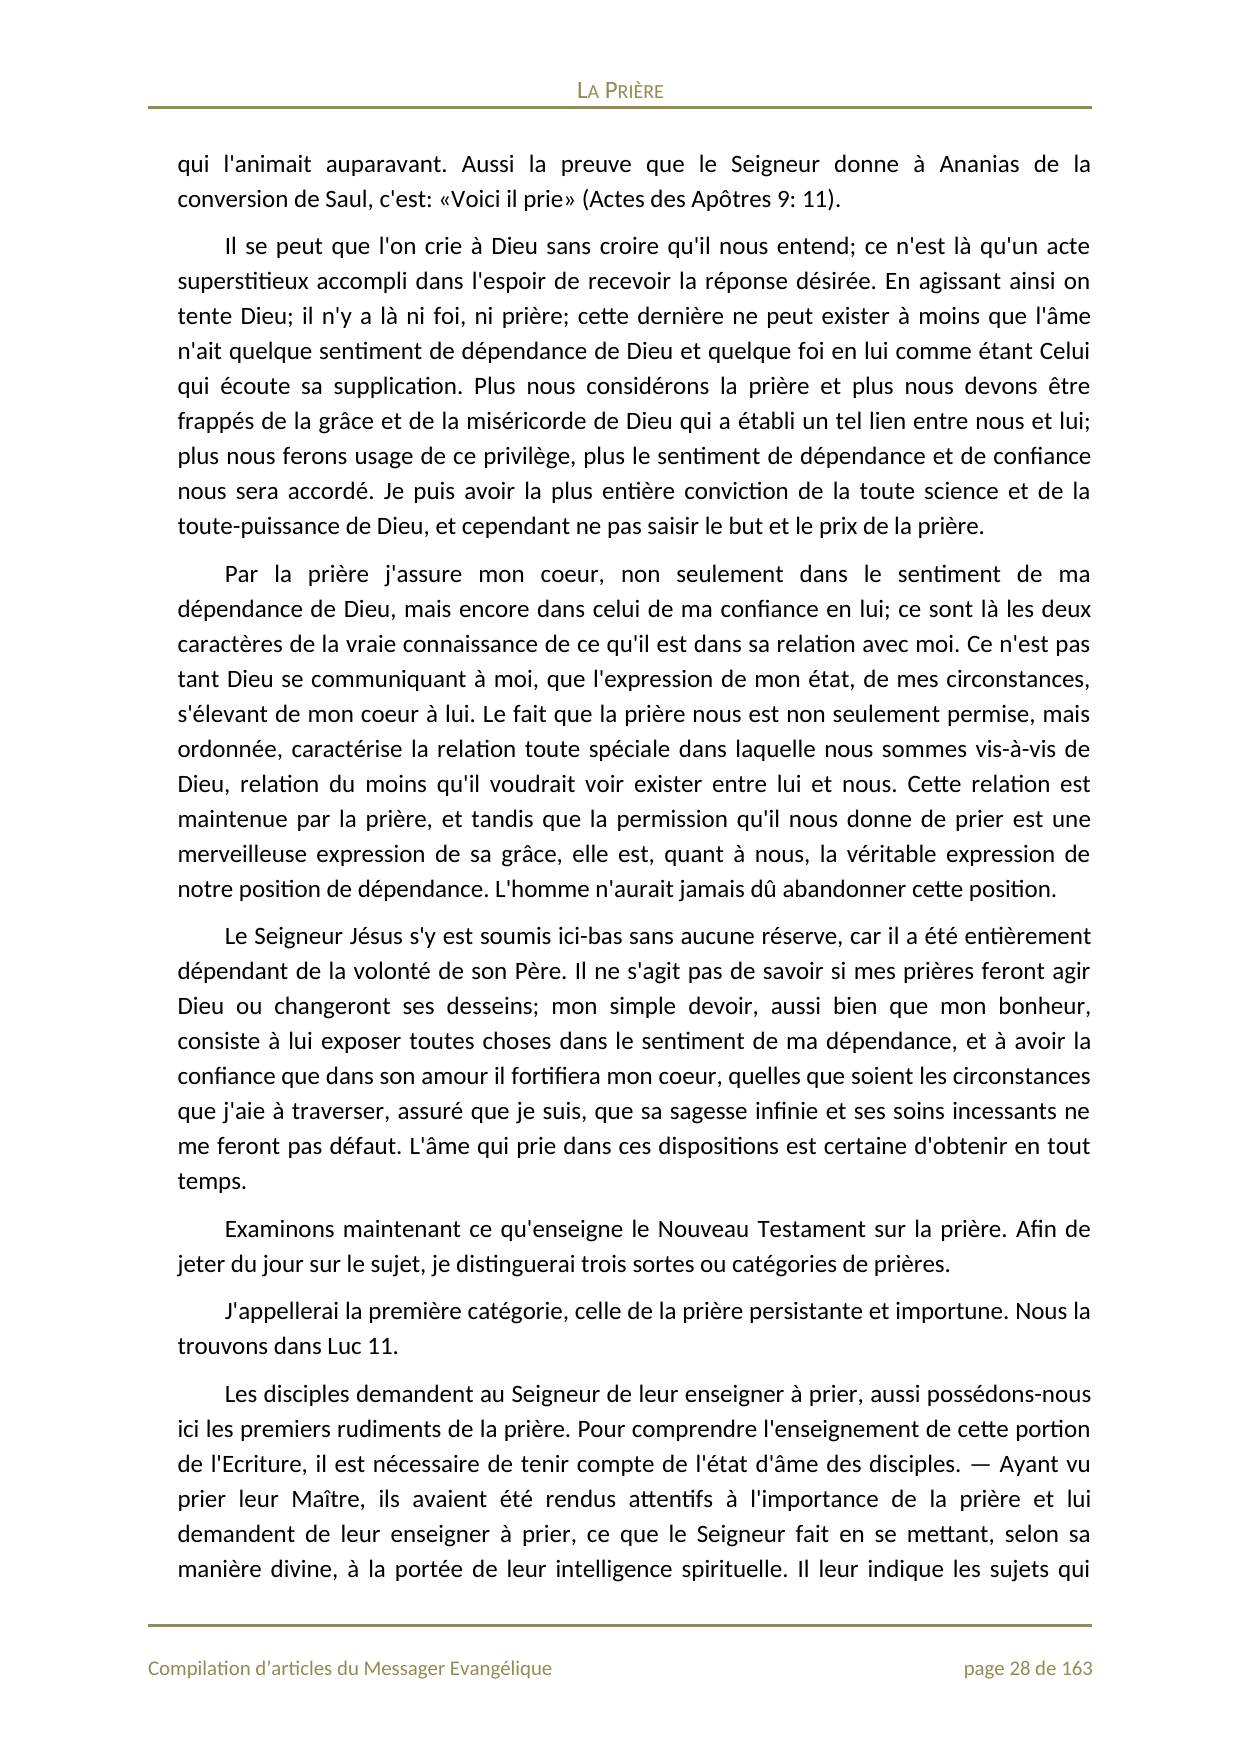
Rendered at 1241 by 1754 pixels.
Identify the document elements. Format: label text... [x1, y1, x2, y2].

text J'appellerai la première catégorie, celle de la prière persistante et importune. Nous la trouvons dans Luc 11. [177, 1295, 1092, 1361]
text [177, 148, 1092, 213]
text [177, 1378, 1092, 1583]
text Par la prière j'assure mon coeur, non seulement dans le sentiment de ma dépendance de Dieu, mais encore dans celui de ma confiance en lui; ce sont là les deux caractères de la vraie connaissance de ce qu'il est dans sa relation avec moi. Ce n'est pas tant Dieu se communiquant à moi, que l'expression de mon état, de mes circonstances, s'élevant de mon coeur à lui. Le fait que la prière nous est non seulement permise, mais ordonnée, caractérise la relation toute spéciale dans laquelle nous sommes vis-à-vis de Dieu, relation du moins qu'il voudrait voir exister entre lui et nous. Cette relation est maintenue par la prière, et tandis que la permission qu'il nous donne de prier est une merveilleuse expression de sa grâce, elle est, quant à nous, la véritable expression de notre position de dépendance. L'homme n'aurait jamais dû abandonner cette position. [177, 558, 1092, 903]
text Le Seigneur Jésus s'y est soumis ici-bas sans aucune réserve, car il a été entièrement dépendant de la volonté de son Père. Il ne s'agit pas de savoir si mes prières feront agir Dieu ou changeront ses desseins; mon simple devoir, aussi bien que mon bonheur, consiste à lui exposer toutes choses dans le sentiment de ma dépendance, et à avoir la confiance que dans son amour il fortifiera mon coeur, quelles que soient les circonstances que j'aie à traverser, assuré que je suis, que sa sagesse infinie et ses soins incessants ne me feront pas défaut. L'âme qui prie dans ces dispositions est certaine d'obtenir en tout temps. [177, 920, 1092, 1196]
text Il se peut que l'on crie à Dieu sans croire qu'il nous entend; ce n'est là qu'un acte superstitieux accompli dans l'espoir de recevoir la réponse désirée. En agissant ainsi on tente Dieu; il n'y a là ni foi, ni prière; cette dernière ne peut exister à moins que l'âme n'ait quelque sentiment de dépendance de Dieu et quelque foi en lui comme étant Celui qui écoute sa supplication. Plus nous considérons la prière et plus nous devons être frappés de la grâce et de la miséricorde de Dieu qui a établi un tel lien entre nous et lui; plus nous ferons usage de ce privilège, plus le sentiment de dépendance et de confiance nous sera accordé. Je puis avoir la plus entière conviction de la toute science et de la toute-puissance de Dieu, et cependant ne pas saisir le but et le prix de la prière. [177, 230, 1092, 541]
text Examinons maintenant ce qu'enseigne le Nouveau Testament sur la prière. Afin de jeter du jour sur le sujet, je distinguerai trois sortes ou catégories de prières. [177, 1213, 1092, 1278]
